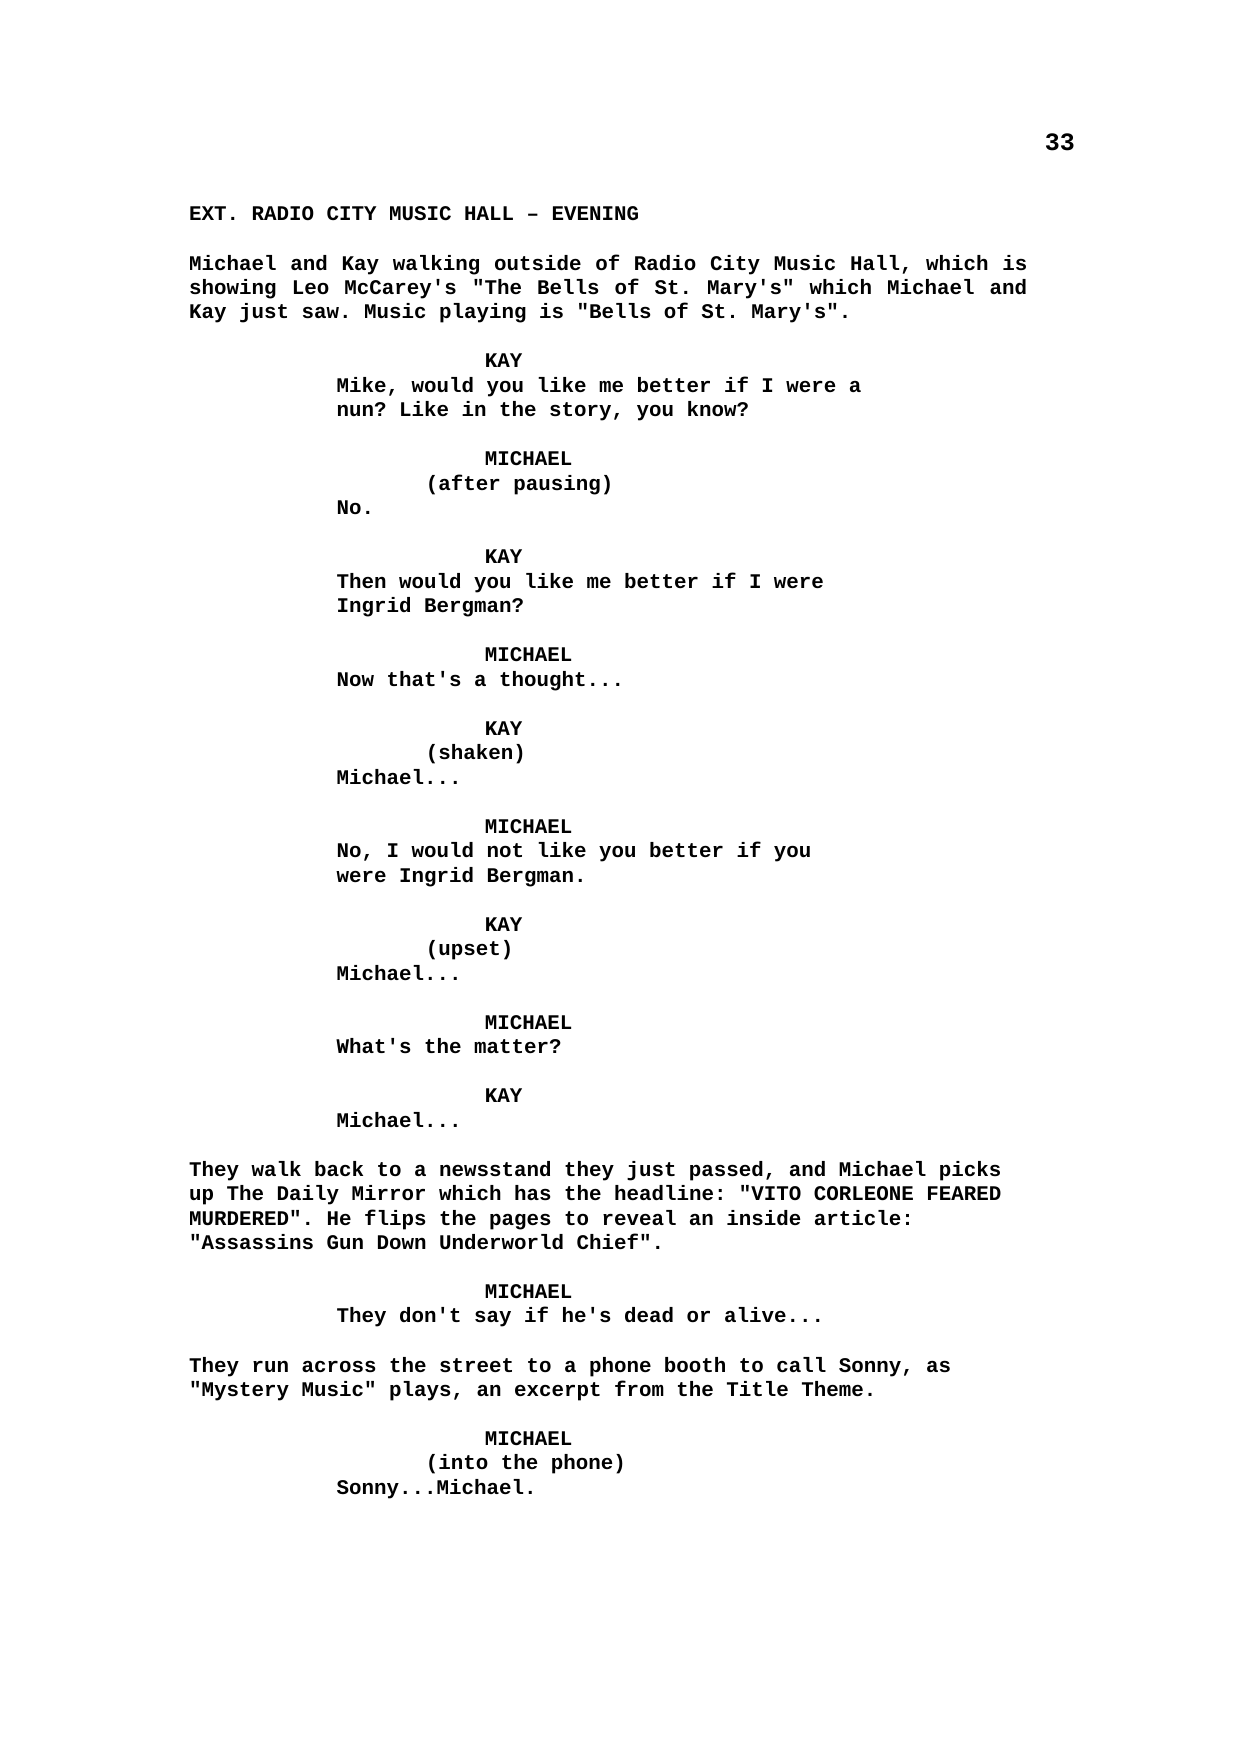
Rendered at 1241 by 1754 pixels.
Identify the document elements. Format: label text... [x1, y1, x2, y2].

text nun? Like in the story, you know? [336, 398, 1086, 421]
text Now that's a thought... [336, 667, 1086, 691]
text EXT. RADIO CITY MUSIC HALL – EVENING [189, 202, 1086, 225]
text MICHAEL [484, 814, 1086, 838]
text They walk back to a newsstand they just passed, and Michael picks up The Daily Mirror which has the headline: "VITO CORLEONE FEARED MURDERED". He flips the pages to reveal an inside article: "Assassins Gun Down Underworld Chief". [189, 1157, 1015, 1254]
text They don't say if he's dead or alive... [336, 1304, 1086, 1328]
text (shaken) [426, 741, 1086, 764]
text KAY [484, 349, 1086, 372]
text Michael... [336, 1108, 1086, 1132]
text Michael... [336, 765, 1086, 789]
text KAY [484, 912, 1086, 936]
text MICHAEL [484, 643, 1086, 666]
text 33 [1044, 127, 1086, 156]
text (after pausing) [426, 471, 1086, 495]
text (upset) [426, 937, 1086, 960]
text They run across the street to a phone booth to call Sonny, as "Mystery Music" plays, an excerpt from the Title Theme. [189, 1353, 965, 1401]
text MICHAEL [484, 447, 1086, 470]
text No. [336, 496, 1086, 519]
text MICHAEL [484, 1426, 1086, 1450]
text Mike, would you like me better if I were a [336, 373, 1086, 397]
text Then would you like me better if I were [336, 569, 1086, 593]
text MICHAEL [484, 1010, 1086, 1034]
text KAY [484, 716, 1086, 740]
text KAY [484, 544, 1086, 568]
text MICHAEL [484, 1279, 1086, 1303]
text Ingrid Bergman? [336, 594, 1086, 617]
text Sonny...Michael. [336, 1475, 1086, 1499]
text KAY [484, 1084, 1086, 1107]
text Michael and Kay walking outside of Radio City Music Hall, which is showing Leo McCarey's "The Bells of St. Mary's" which Michael and Kay just saw. Music playing is "Bells of St. Mary's". [189, 251, 1027, 323]
text What's the matter? [336, 1034, 1086, 1058]
text Michael... [336, 961, 1086, 985]
text were Ingrid Bergman. [336, 863, 1086, 887]
text (into the phone) [426, 1451, 1086, 1474]
text No, I would not like you better if you [336, 839, 1086, 862]
